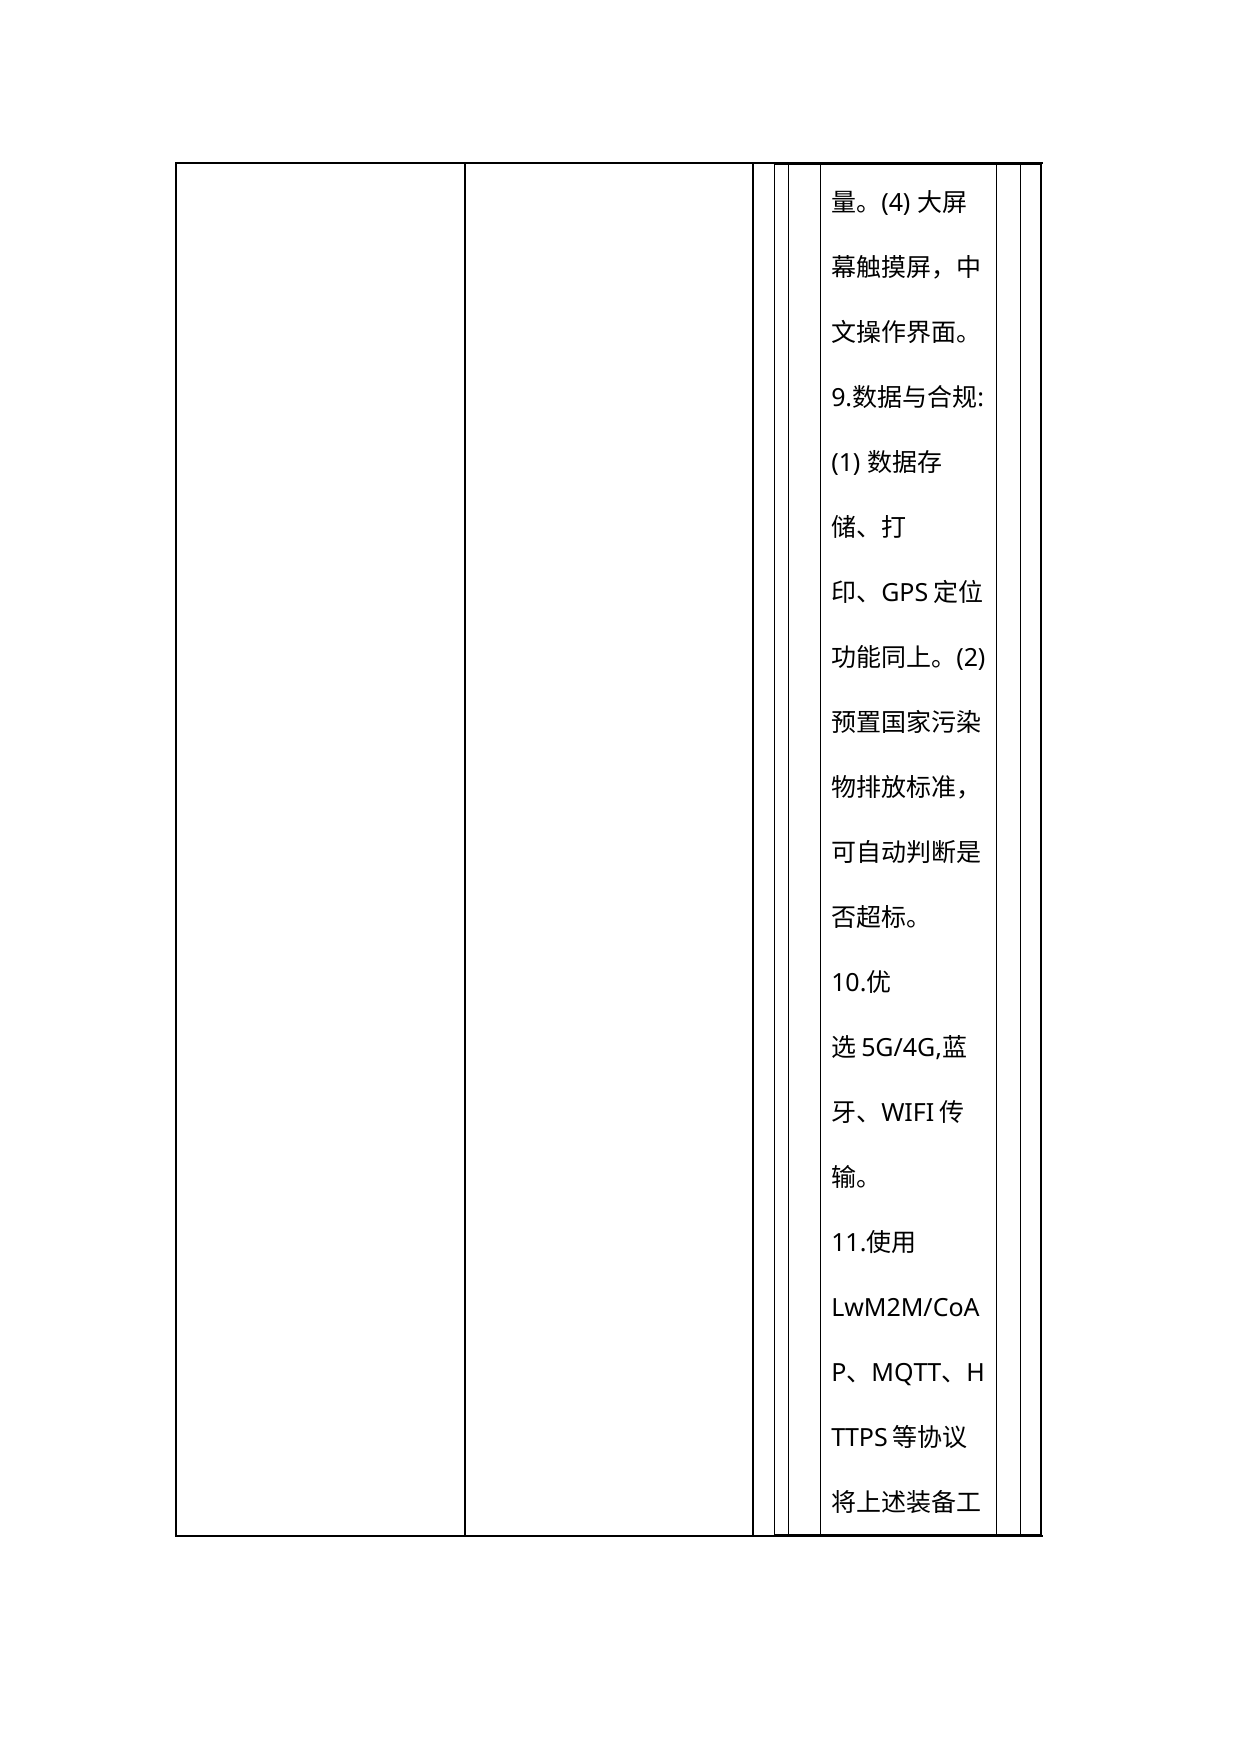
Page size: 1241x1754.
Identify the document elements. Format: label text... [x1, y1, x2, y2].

table_cell [821, 165, 996, 1534]
table_cell [754, 164, 774, 1535]
table_cell 1 [177, 164, 464, 1535]
table_cell [775, 165, 788, 1534]
table_cell [1021, 165, 1040, 1534]
table_cell [466, 164, 752, 1535]
table_cell [997, 165, 1020, 1534]
table_cell [789, 165, 820, 1534]
